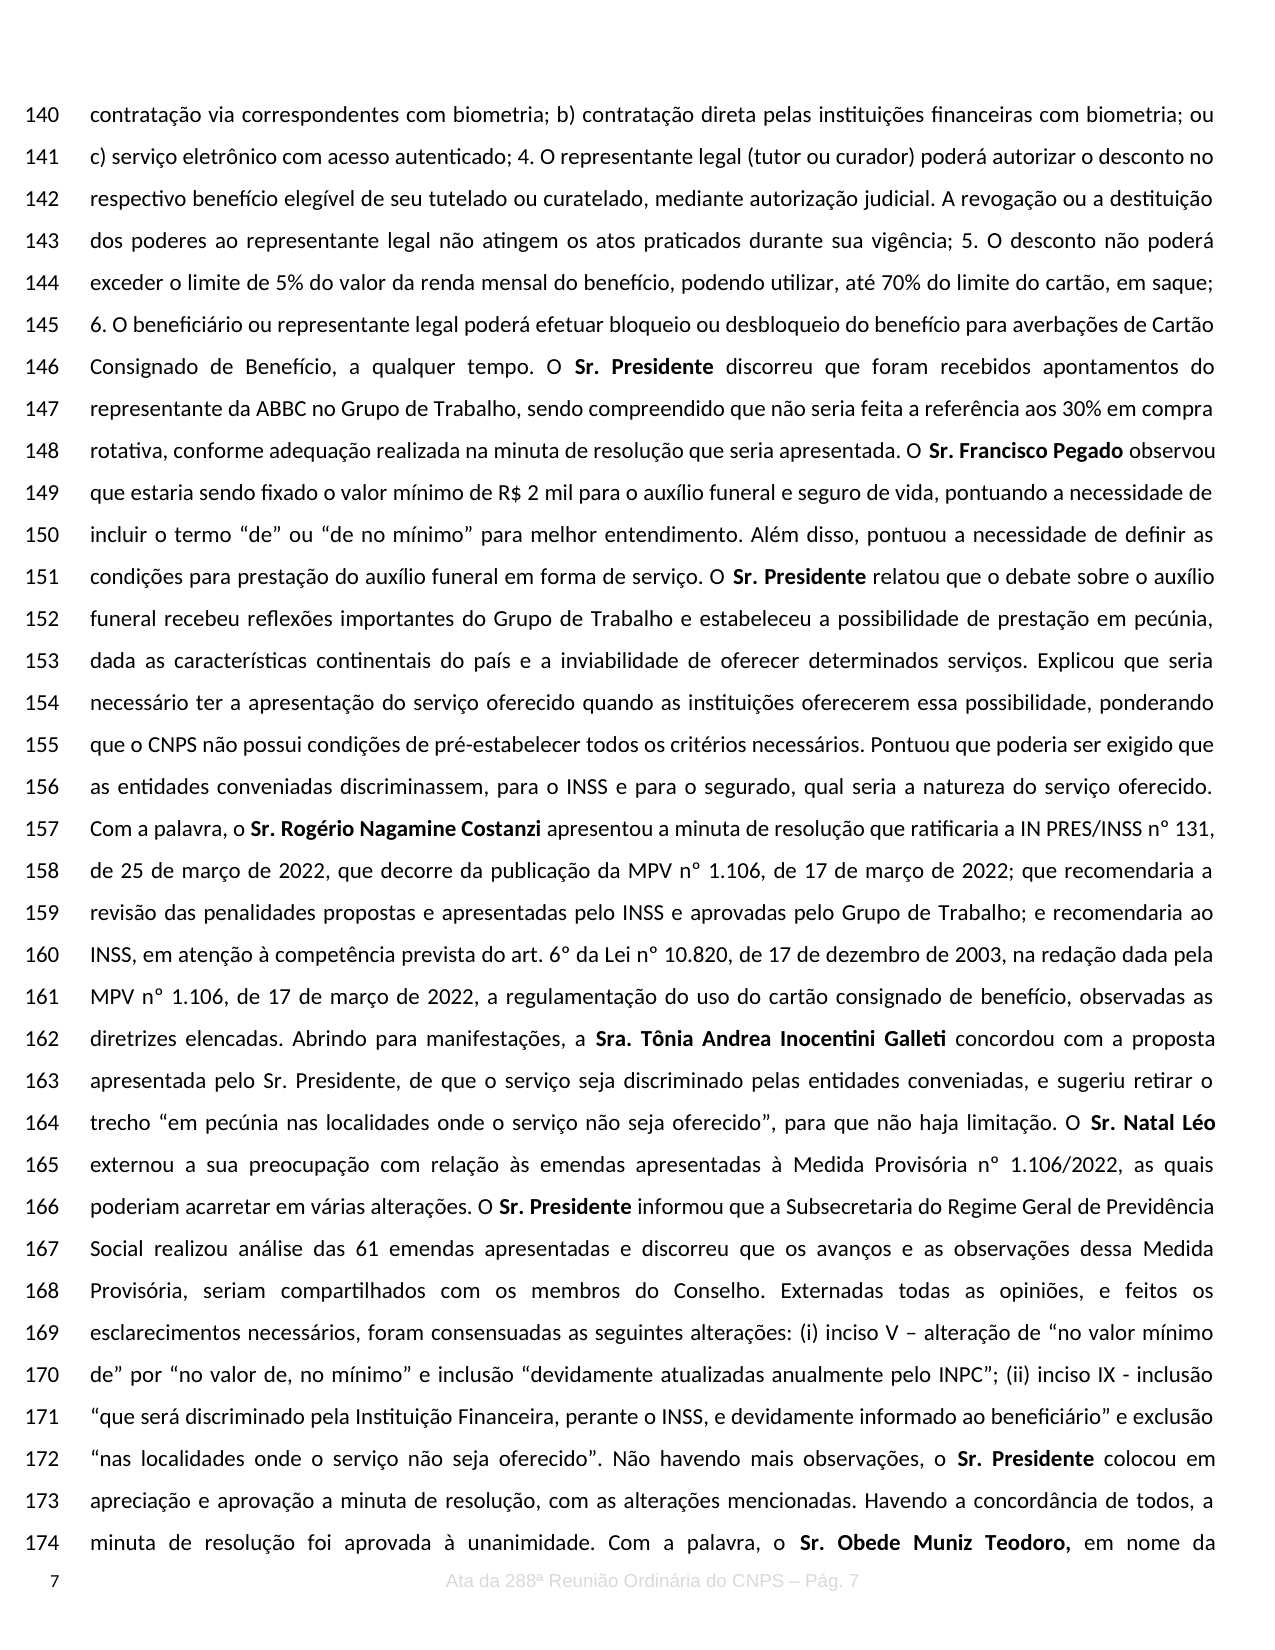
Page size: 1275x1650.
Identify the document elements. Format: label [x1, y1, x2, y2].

text [89, 100, 1216, 1556]
